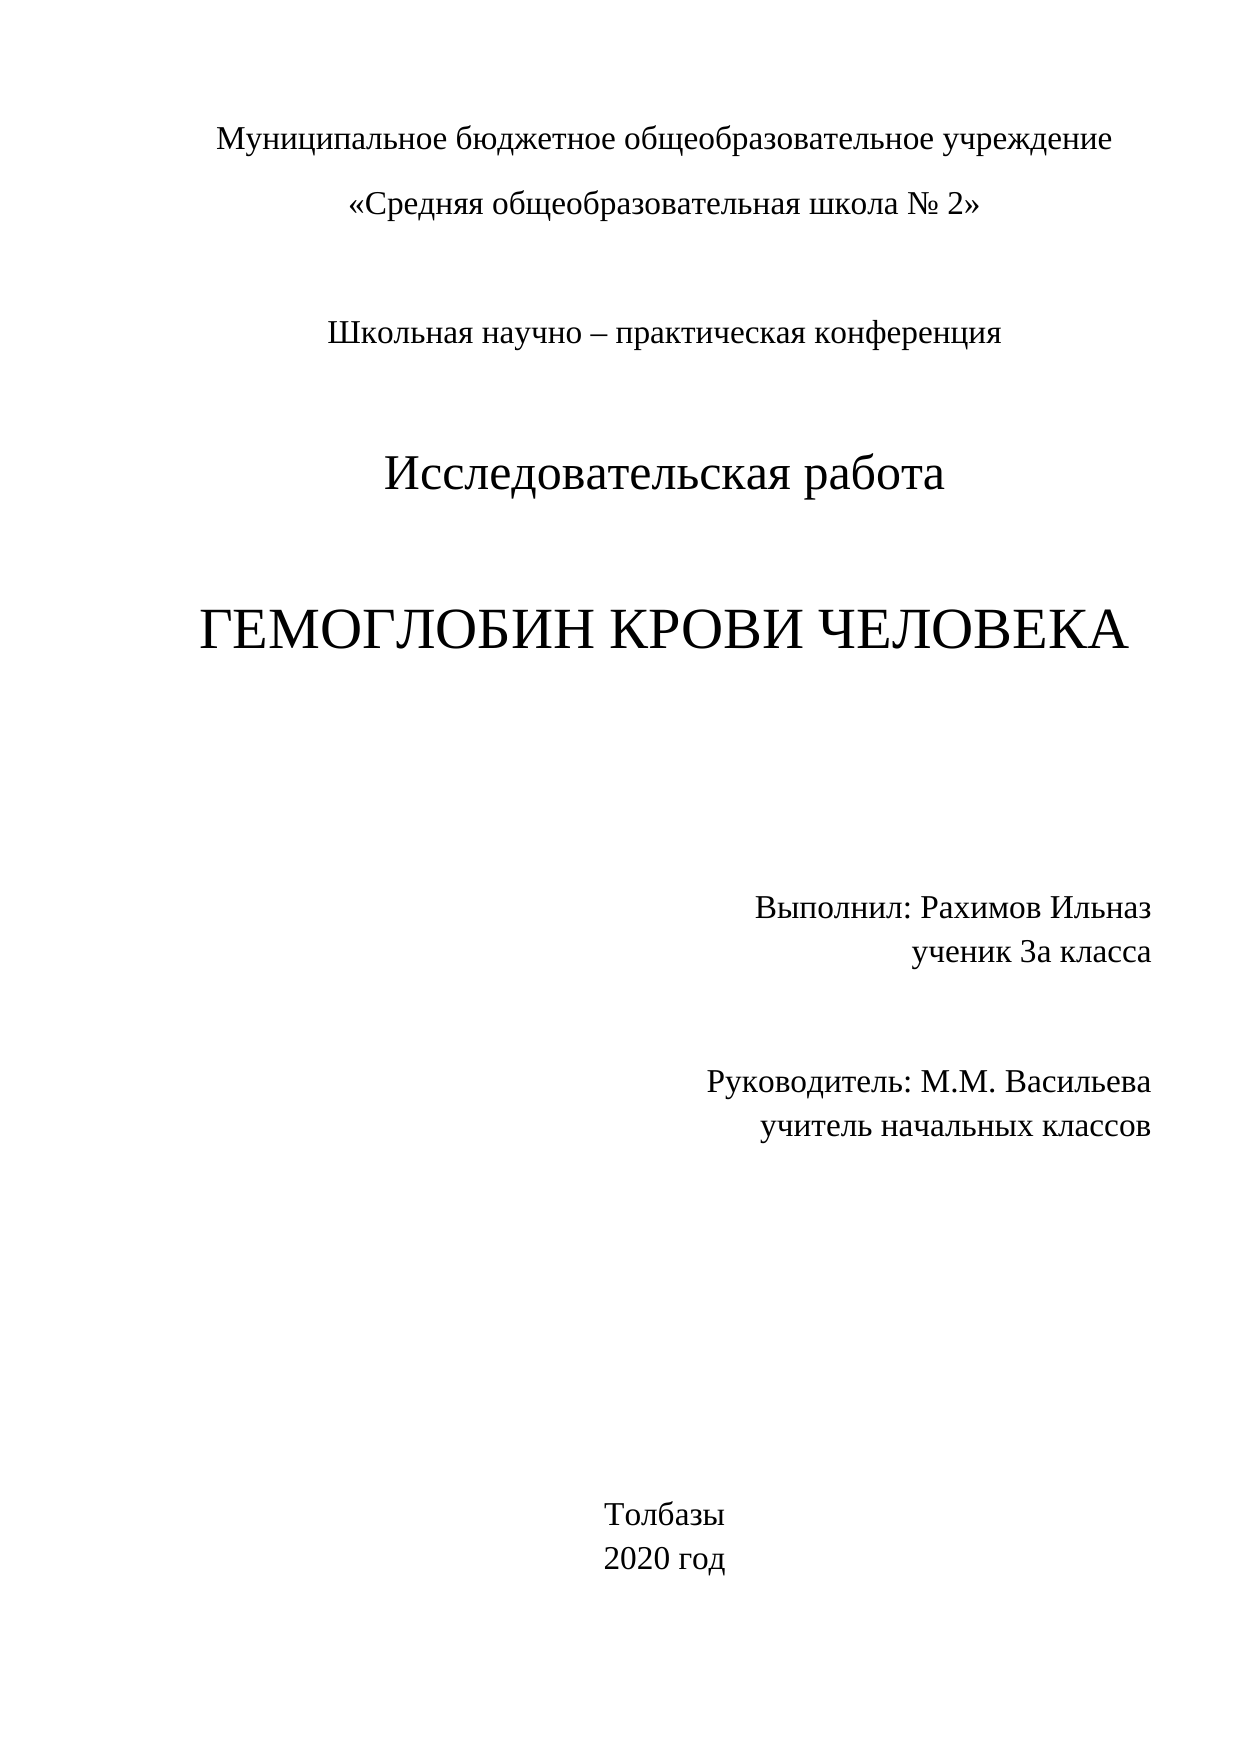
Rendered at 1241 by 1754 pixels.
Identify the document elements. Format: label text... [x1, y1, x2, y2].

text Выполнил: Рахимов Ильназ ученик 3а класса [177, 887, 1152, 969]
text Исследовательская работа [177, 443, 1152, 500]
text Руководитель: М.М. Васильева учитель начальных классов [177, 1061, 1152, 1143]
text «Средняя общеобразовательная школа № 2» [177, 183, 1152, 221]
text Толбазы 2020 год [177, 1494, 1152, 1577]
text ГЕМОГЛОБИН КРОВИ ЧЕЛОВЕКА [177, 594, 1152, 661]
text Школьная научно – практическая конференция [177, 313, 1152, 351]
text Муниципальное бюджетное общеобразовательное учреждение [177, 118, 1152, 156]
